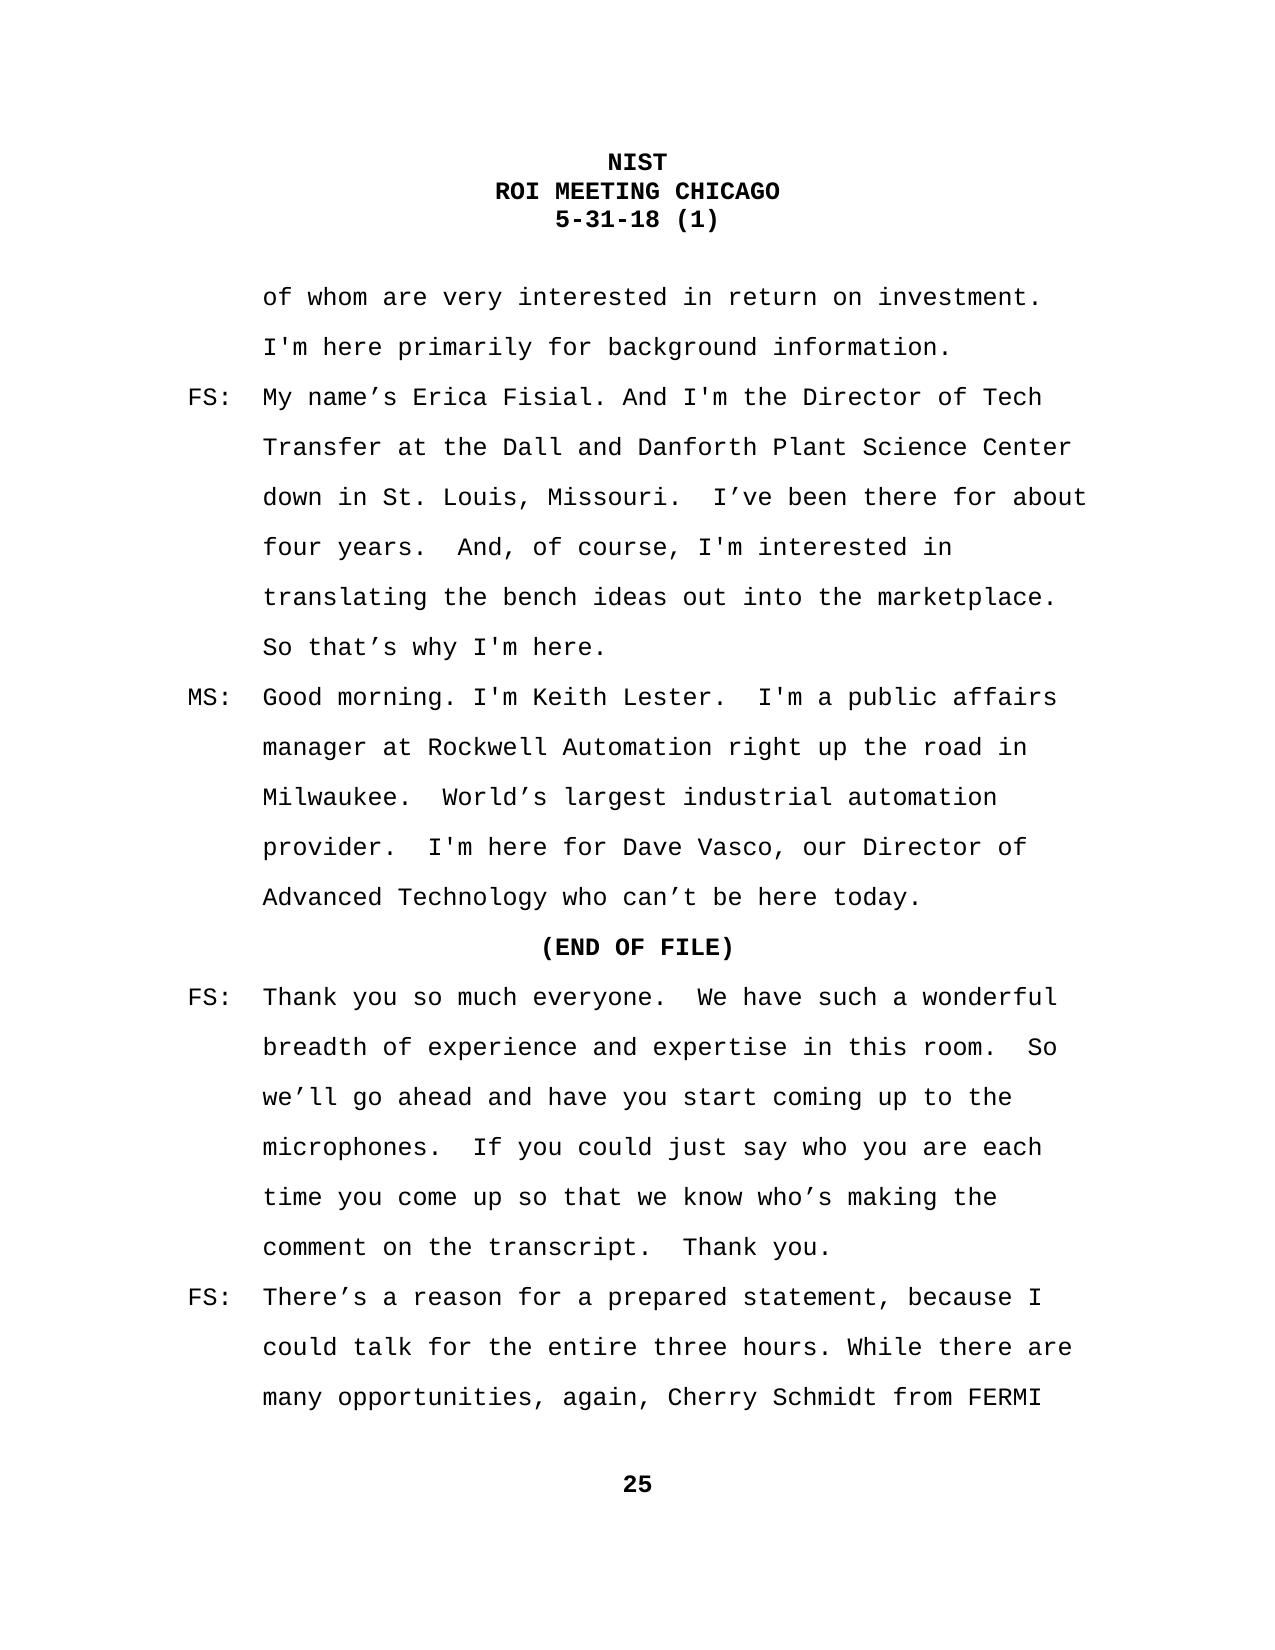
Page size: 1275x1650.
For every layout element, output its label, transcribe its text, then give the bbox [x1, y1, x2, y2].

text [187, 263, 1087, 363]
text MS: Good morning. I'm Keith Lester. I'm a public affairs manager at Rockwell Automation right up the road in Milwaukee. World’s largest industrial automation provider. I'm here for Dave Vasco, our Director of Advanced Technology who can’t be here today. [187, 663, 1087, 913]
text (END OF FILE) [187, 913, 1087, 963]
text FS: Thank you so much everyone. We have such a wonderful breadth of experience and expertise in this room. So we’ll go ahead and have you start coming up to the microphones. If you could just say who you are each time you come up so that we know who’s making the comment on the transcript. Thank you. [187, 963, 1087, 1263]
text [187, 1263, 1087, 1413]
text FS: My name’s Erica Fisial. And I'm the Director of Tech Transfer at the Dall and Danforth Plant Science Center down in St. Louis, Missouri. I’ve been there for about four years. And, of course, I'm interested in translating the bench ideas out into the marketplace. So that’s why I'm here. [187, 363, 1087, 663]
